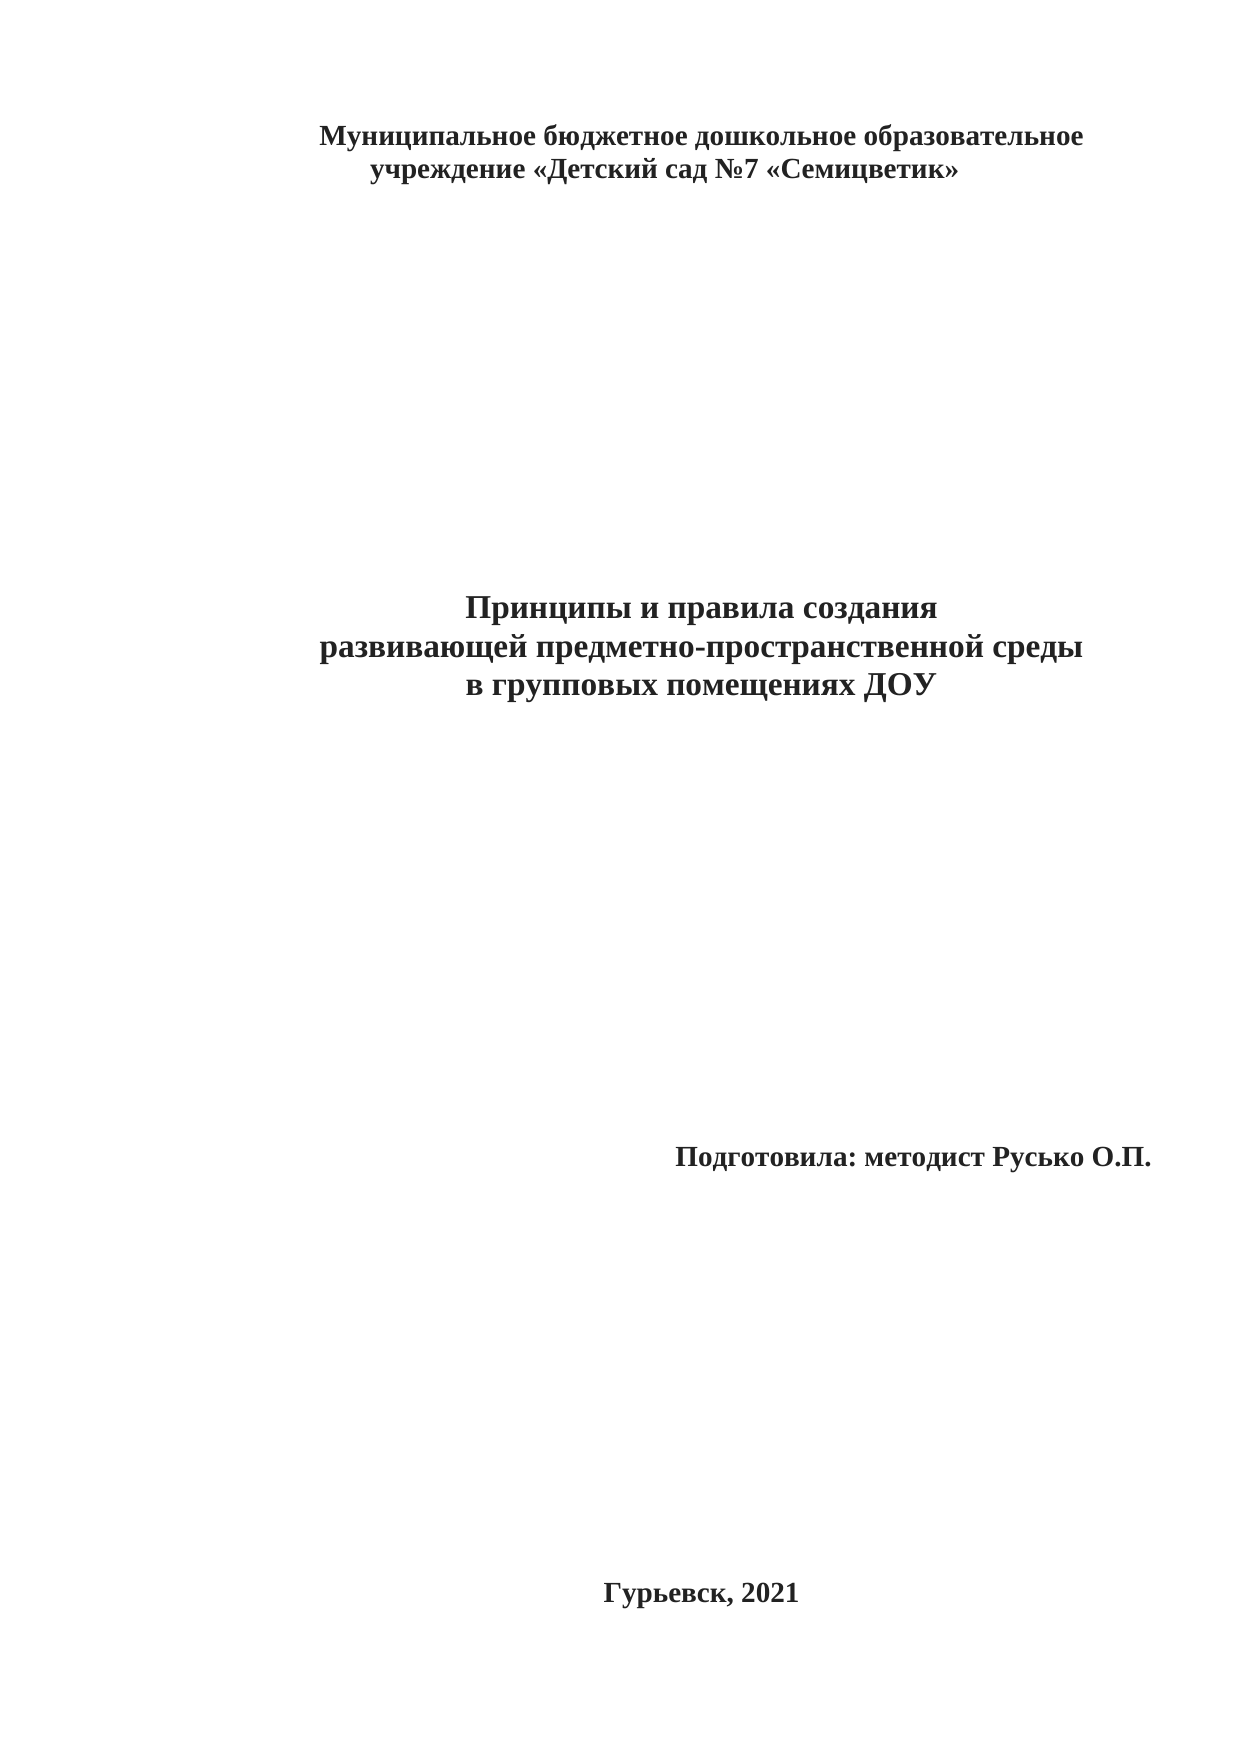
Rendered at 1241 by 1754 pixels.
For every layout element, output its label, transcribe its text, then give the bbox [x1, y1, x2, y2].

text в групповых помещениях ДОУ [177, 664, 1152, 703]
text развивающей предметно-пространственной среды [177, 626, 1152, 664]
text Подготовила: методист Русько О.П. [177, 1139, 1152, 1172]
text Гурьевск, 2021 [177, 1575, 1152, 1608]
text Муниципальное бюджетное дошкольное образовательное учреждение «Детский сад №7 «Семицветик» [177, 118, 1152, 185]
text Принципы и правила создания [177, 588, 1152, 626]
